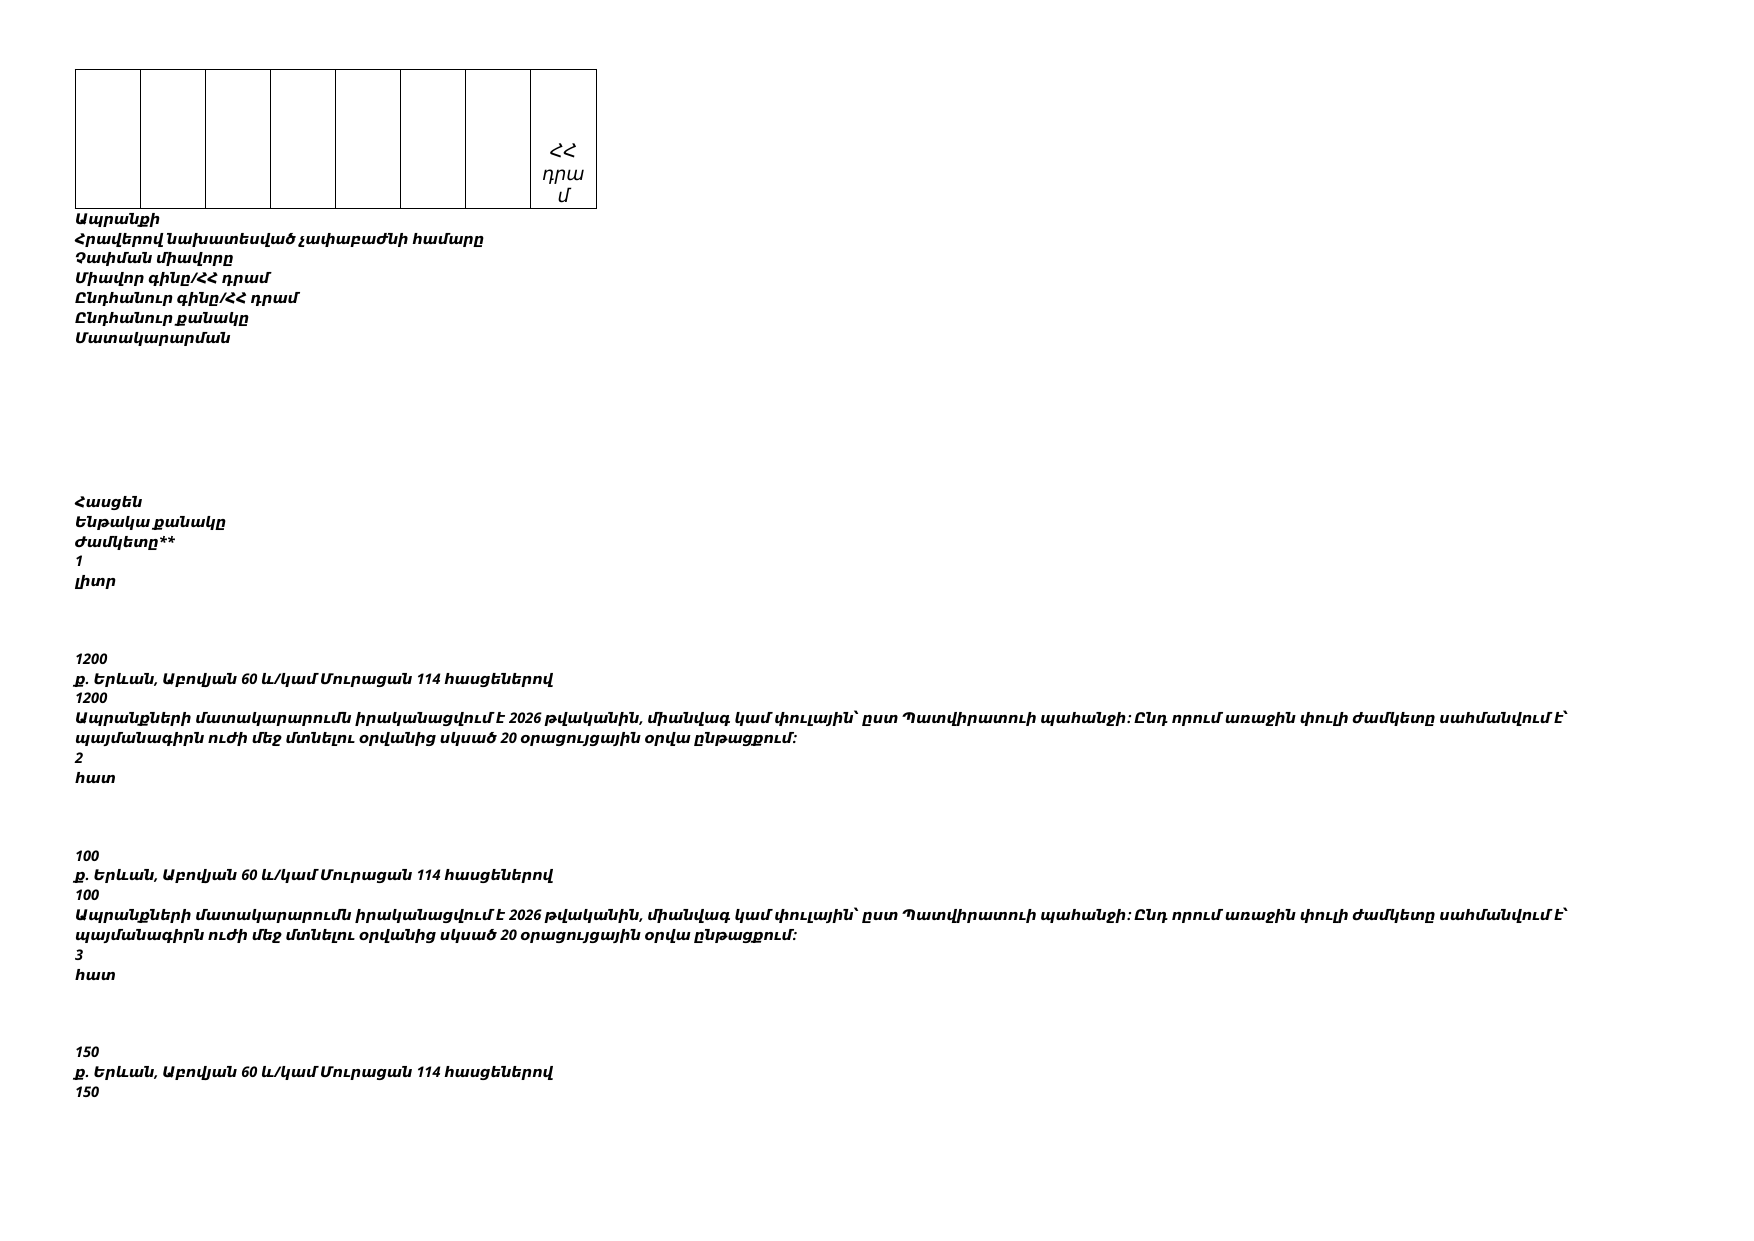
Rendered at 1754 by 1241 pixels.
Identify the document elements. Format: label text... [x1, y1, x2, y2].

text ՀՀ դրամ [542, 70, 585, 207]
